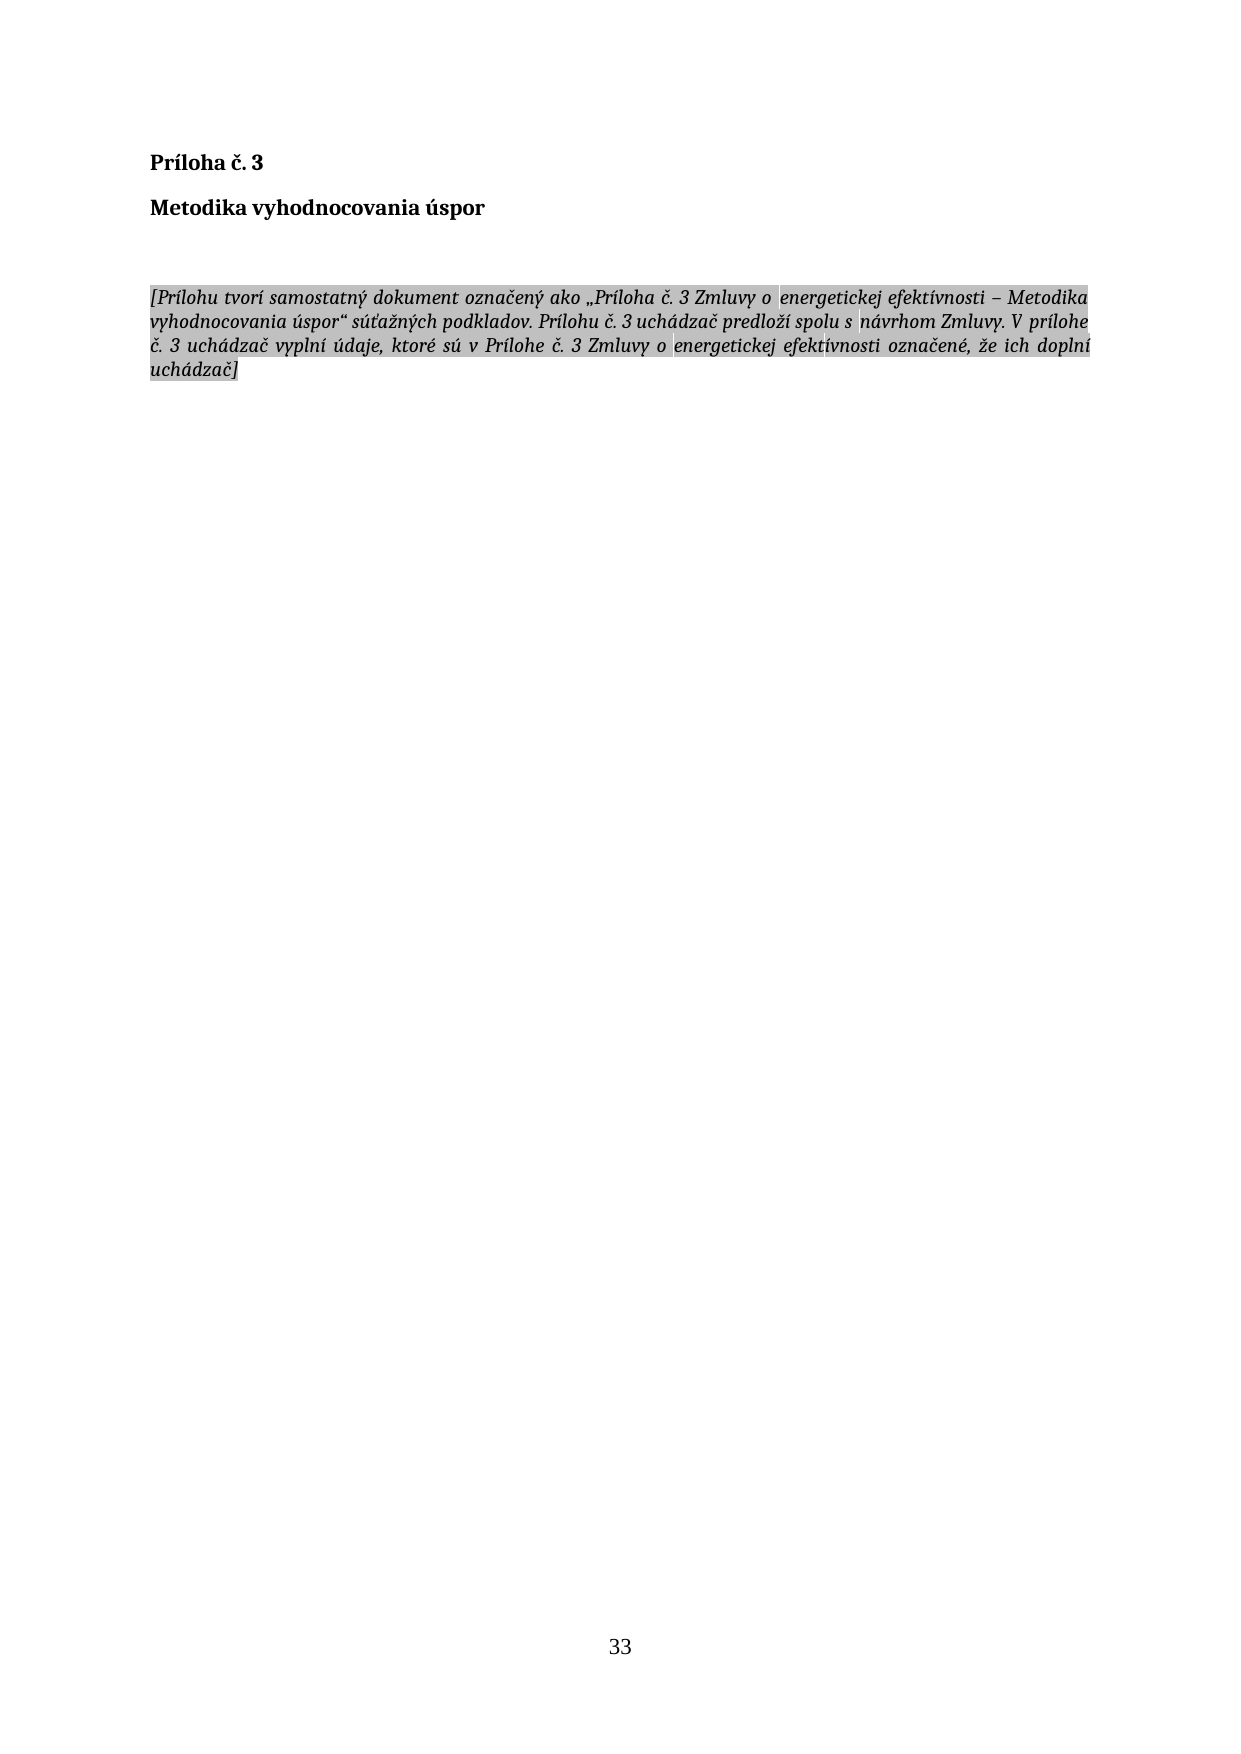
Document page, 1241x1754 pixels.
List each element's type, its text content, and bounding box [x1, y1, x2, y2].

text Metodika vyhodnocovania úspor [150, 195, 1090, 221]
text [Prílohu tvorí samostatný dokument označený ako „Príloha č. 3 Zmluvy o energetickej efektívnosti – Metodika vyhodnocovania úspor“ súťažných podkladov. Prílohu č. 3 uchádzač predloží spolu s návrhom Zmluvy. V prílohe č. 3 uchádzač vyplní údaje, ktoré sú v Prílohe č. 3 Zmluvy o energetickej efektívnosti označené, že ich doplní uchádzač] [238, 333, 1090, 381]
text Príloha č. 3 [150, 150, 1090, 176]
